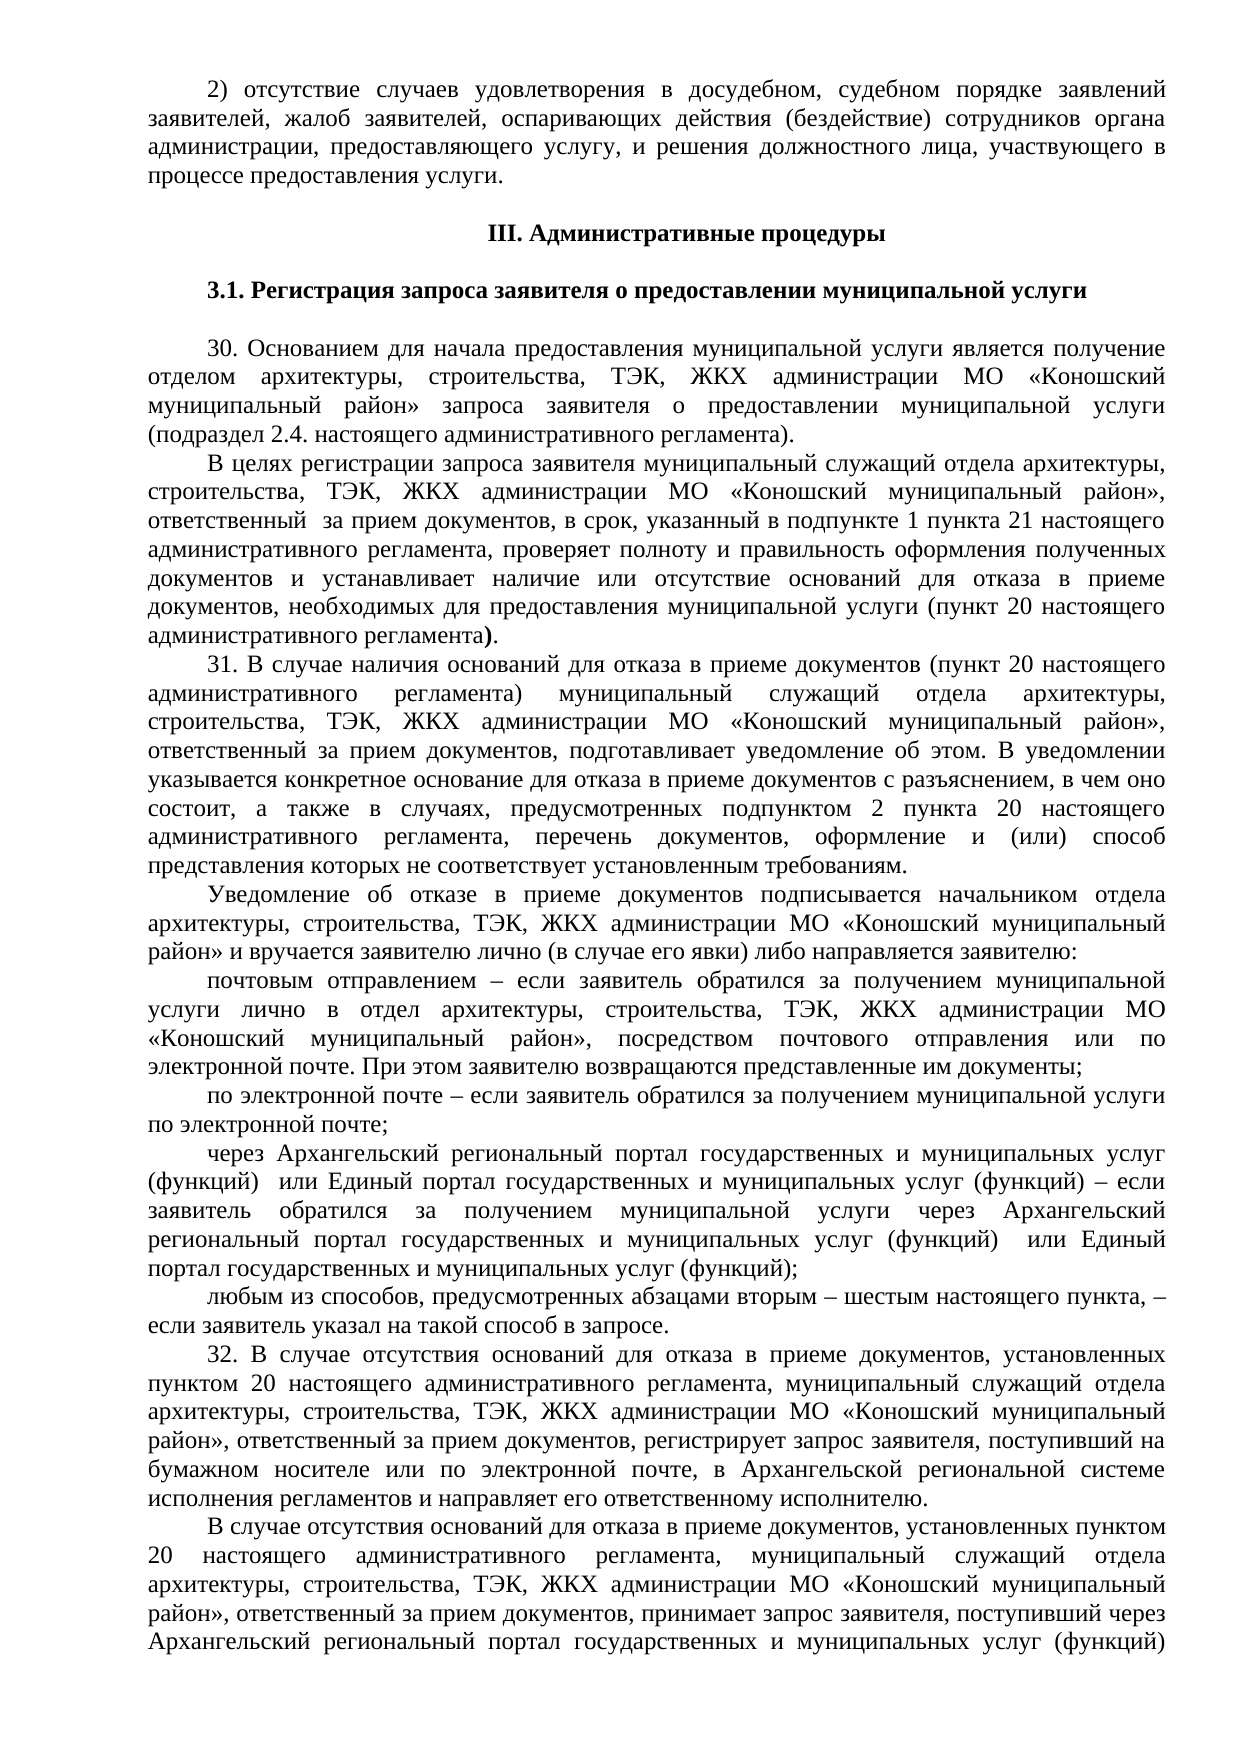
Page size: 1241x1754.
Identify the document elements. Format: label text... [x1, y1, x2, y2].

text 2) отсутствие случаев удовлетворения в досудебном, судебном порядке заявлений заявителей, жалоб заявителей, оспаривающих действия (бездействие) сотрудников органа администрации, предоставляющего услугу, и решения должностного лица, участвующего в процессе предоставления услуги. [148, 74, 1167, 189]
text III. Административные процедуры [148, 218, 1167, 246]
text по электронной почте – если заявитель обратился за получением муниципальной услуги по электронной почте; [148, 1080, 1167, 1138]
text Уведомление об отказе в приеме документов подписывается начальником отдела архитектуры, строительства, ТЭК, ЖКХ администрации МО «Коношский муниципальный район» и вручается заявителю лично (в случае его явки) либо направляется заявителю: [148, 879, 1167, 965]
text 31. В случае наличия оснований для отказа в приеме документов (пункт 20 настоящего административного регламента) муниципальный служащий отдела архитектуры, строительства, ТЭК, ЖКХ администрации МО «Коношский муниципальный район», ответственный за прием документов, подготавливает уведомление об этом. В уведомлении указывается конкретное основание для отказа в приеме документов с разъяснением, в чем оно состоит, а также в случаях, предусмотренных подпунктом 2 пункта 20 настоящего административного регламента, перечень документов, оформление и (или) способ представления которых не соответствует установленным требованиям. [148, 649, 1167, 879]
text 32. В случае отсутствия оснований для отказа в приеме документов, установленных пунктом 20 настоящего административного регламента, муниципальный служащий отдела архитектуры, строительства, ТЭК, ЖКХ администрации МО «Коношский муниципальный район», ответственный за прием документов, регистрирует запрос заявителя, поступивший на бумажном носителе или по электронной почте, в Архангельской региональной системе исполнения регламентов и направляет его ответственному исполнителю. [148, 1339, 1167, 1511]
text 3.1. Регистрация запроса заявителя о предоставлении муниципальной услуги [148, 275, 1167, 304]
text любым из способов, предусмотренных абзацами вторым – шестым настоящего пункта, – если заявитель указал на такой способ в запросе. [148, 1281, 1167, 1339]
text 30. Основанием для начала предоставления муниципальной услуги является получение отделом архитектуры, строительства, ТЭК, ЖКХ администрации МО «Коношский муниципальный район» запроса заявителя о предоставлении муниципальной услуги (подраздел 2.4. настоящего административного регламента). [148, 333, 1167, 448]
text В целях регистрации запроса заявителя муниципальный служащий отдела архитектуры, строительства, ТЭК, ЖКХ администрации МО «Коношский муниципальный район», ответственный за прием документов, в срок, указанный в подпункте 1 пункта 21 настоящего административного регламента, проверяет полноту и правильность оформления полученных документов и устанавливает наличие или отсутствие оснований для отказа в приеме документов, необходимых для предоставления муниципальной услуги (пункт 20 настоящего административного регламента). [148, 448, 1167, 649]
text через Архангельский региональный портал государственных и муниципальных услуг (функций) или Единый портал государственных и муниципальных услуг (функций) – если заявитель обратился за получением муниципальной услуги через Архангельский региональный портал государственных и муниципальных услуг (функций) или Единый портал государственных и муниципальных услуг (функций); [148, 1138, 1167, 1281]
text почтовым отправлением – если заявитель обратился за получением муниципальной услуги лично в отдел архитектуры, строительства, ТЭК, ЖКХ администрации МО «Коношский муниципальный район», посредством почтового отправления или по электронной почте. При этом заявителю возвращаются представленные им документы; [148, 965, 1167, 1080]
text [148, 1511, 1167, 1655]
